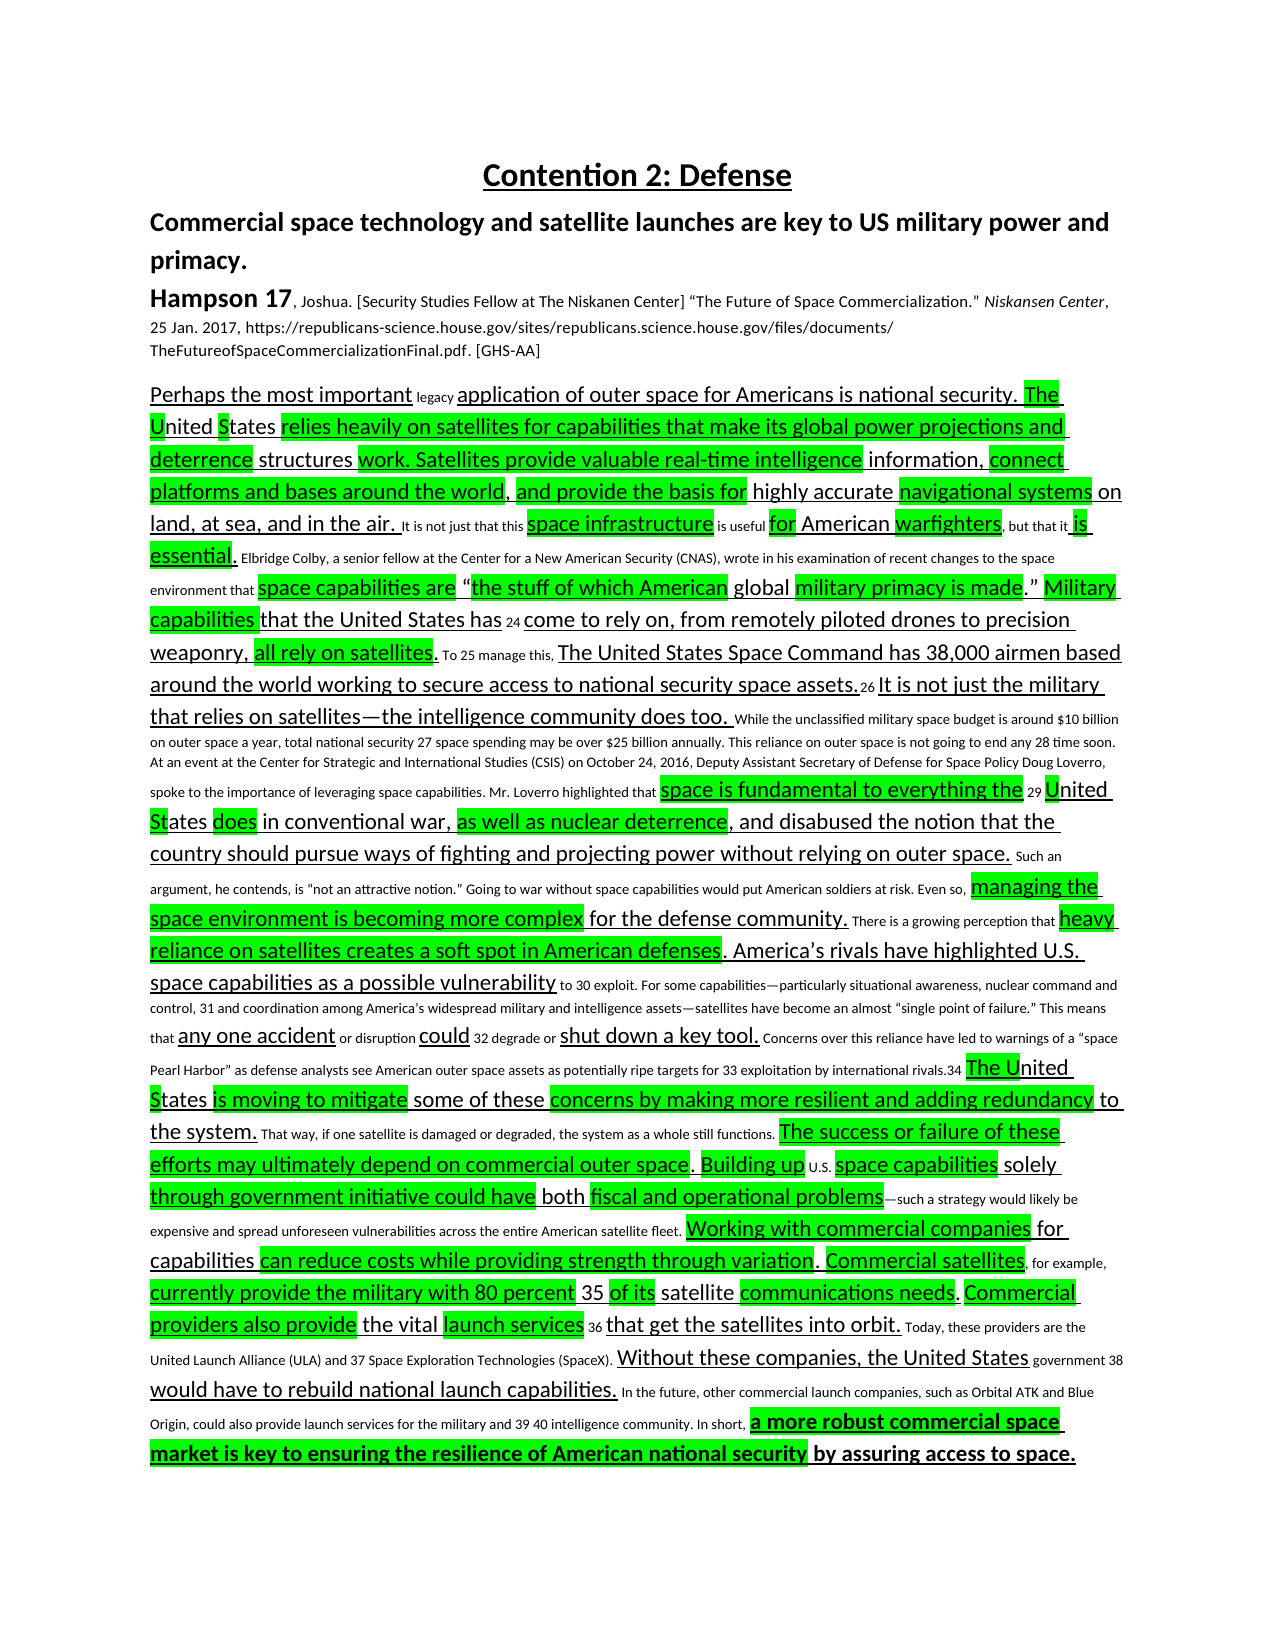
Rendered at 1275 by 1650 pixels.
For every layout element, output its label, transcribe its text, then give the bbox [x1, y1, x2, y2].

text Perhaps the most important legacy application of outer space for Americans is national security. The United States relies heavily on satellites for capabilities that make its global power projections and deterrence structures work. Satellites provide valuable real-time intelligence information, connect platforms and bases around the world, and provide the basis for highly accurate navigational systems on land, at sea, and in the air. It is not just that this space infrastructure is useful for American warfighters, but that it is essential. Elbridge Colby, a senior fellow at the Center for a New American Security (CNAS), wrote in his examination of recent changes to the space environment that space capabilities are “the stuff of which American global military primacy is made.” Military capabilities that the United States has 24 come to rely on, from remotely piloted drones to precision weaponry, all rely on satellites. To 25 manage this, The United States Space Command has 38,000 airmen based around the world working to secure access to national security space assets.26 It is not just the military that relies on satellites—the intelligence community does too. While the unclassified military space budget is around $10 billion on outer space a year, total national security 27 space spending may be over $25 billion annually. This reliance on outer space is not going to end any 28 time soon. At an event at the Center for Strategic and International Studies (CSIS) on October 24, 2016, Deputy Assistant Secretary of Defense for Space Policy Doug Loverro, spoke to the importance of leveraging space capabilities. Mr. Loverro highlighted that space is fundamental to everything the 29 United States does in conventional war, as well as nuclear deterrence, and disabused the notion that the country should pursue ways of fighting and projecting power without relying on outer space. Such an argument, he contends, is “not an attractive notion.” Going to war without space capabilities would put American soldiers at risk. Even so, managing the space environment is becoming more complex for the defense community. There is a growing perception that heavy reliance on satellites creates a soft spot in American defenses. America’s rivals have highlighted U.S. space capabilities as a possible vulnerability to 30 exploit. For some capabilities—particularly situational awareness, nuclear command and control, 31 and coordination among America’s widespread military and intelligence assets—satellites have become an almost “single point of failure.” This means that any one accident or disruption could 32 degrade or shut down a key tool. Concerns over this reliance have led to warnings of a “space Pearl Harbor” as defense analysts see American outer space assets as potentially ripe targets for 33 exploitation by international rivals.34 The United States is moving to mitigate some of these concerns by making more resilient and adding redundancy to the system. That way, if one satellite is damaged or degraded, the system as a whole still functions. The success or failure of these efforts may ultimately depend on commercial outer space. Building up U.S. space capabilities solely through government initiative could have both fiscal and operational problems—such a strategy would likely be expensive and spread unforeseen vulnerabilities across the entire American satellite fleet. Working with commercial companies for capabilities can reduce costs while providing strength through variation. Commercial satellites, for example, currently provide the military with 80 percent 35 of its satellite communications needs. Commercial providers also provide the vital launch services 36 that get the satellites into orbit. Today, these providers are the United Launch Alliance (ULA) and 37 Space Exploration Technologies (SpaceX). Without these companies, the United States government 38 would have to rebuild national launch capabilities. In the future, other commercial launch companies, such as Orbital ATK and Blue Origin, could also provide launch services for the military and 39 40 intelligence community. In short, a more robust commercial space market is key to ensuring the resilience of American national security by assuring access to space. [150, 380, 1125, 1467]
text Hampson 17, Joshua. [Security Studies Fellow at The Niskanen Center] “The Future of Space Commercialization.” Niskansen Center, 25 Jan. 2017, https://republicans-science.house.gov/sites/republicans.science.house.gov/files/documents/TheFutureofSpaceCommercializationFinal.pdf. [GHS-AA] [150, 281, 1125, 361]
subtitle Contention 2: Defense [150, 154, 1125, 195]
subtitle Commercial space technology and satellite launches are key to US military power and primacy. [150, 205, 1125, 276]
